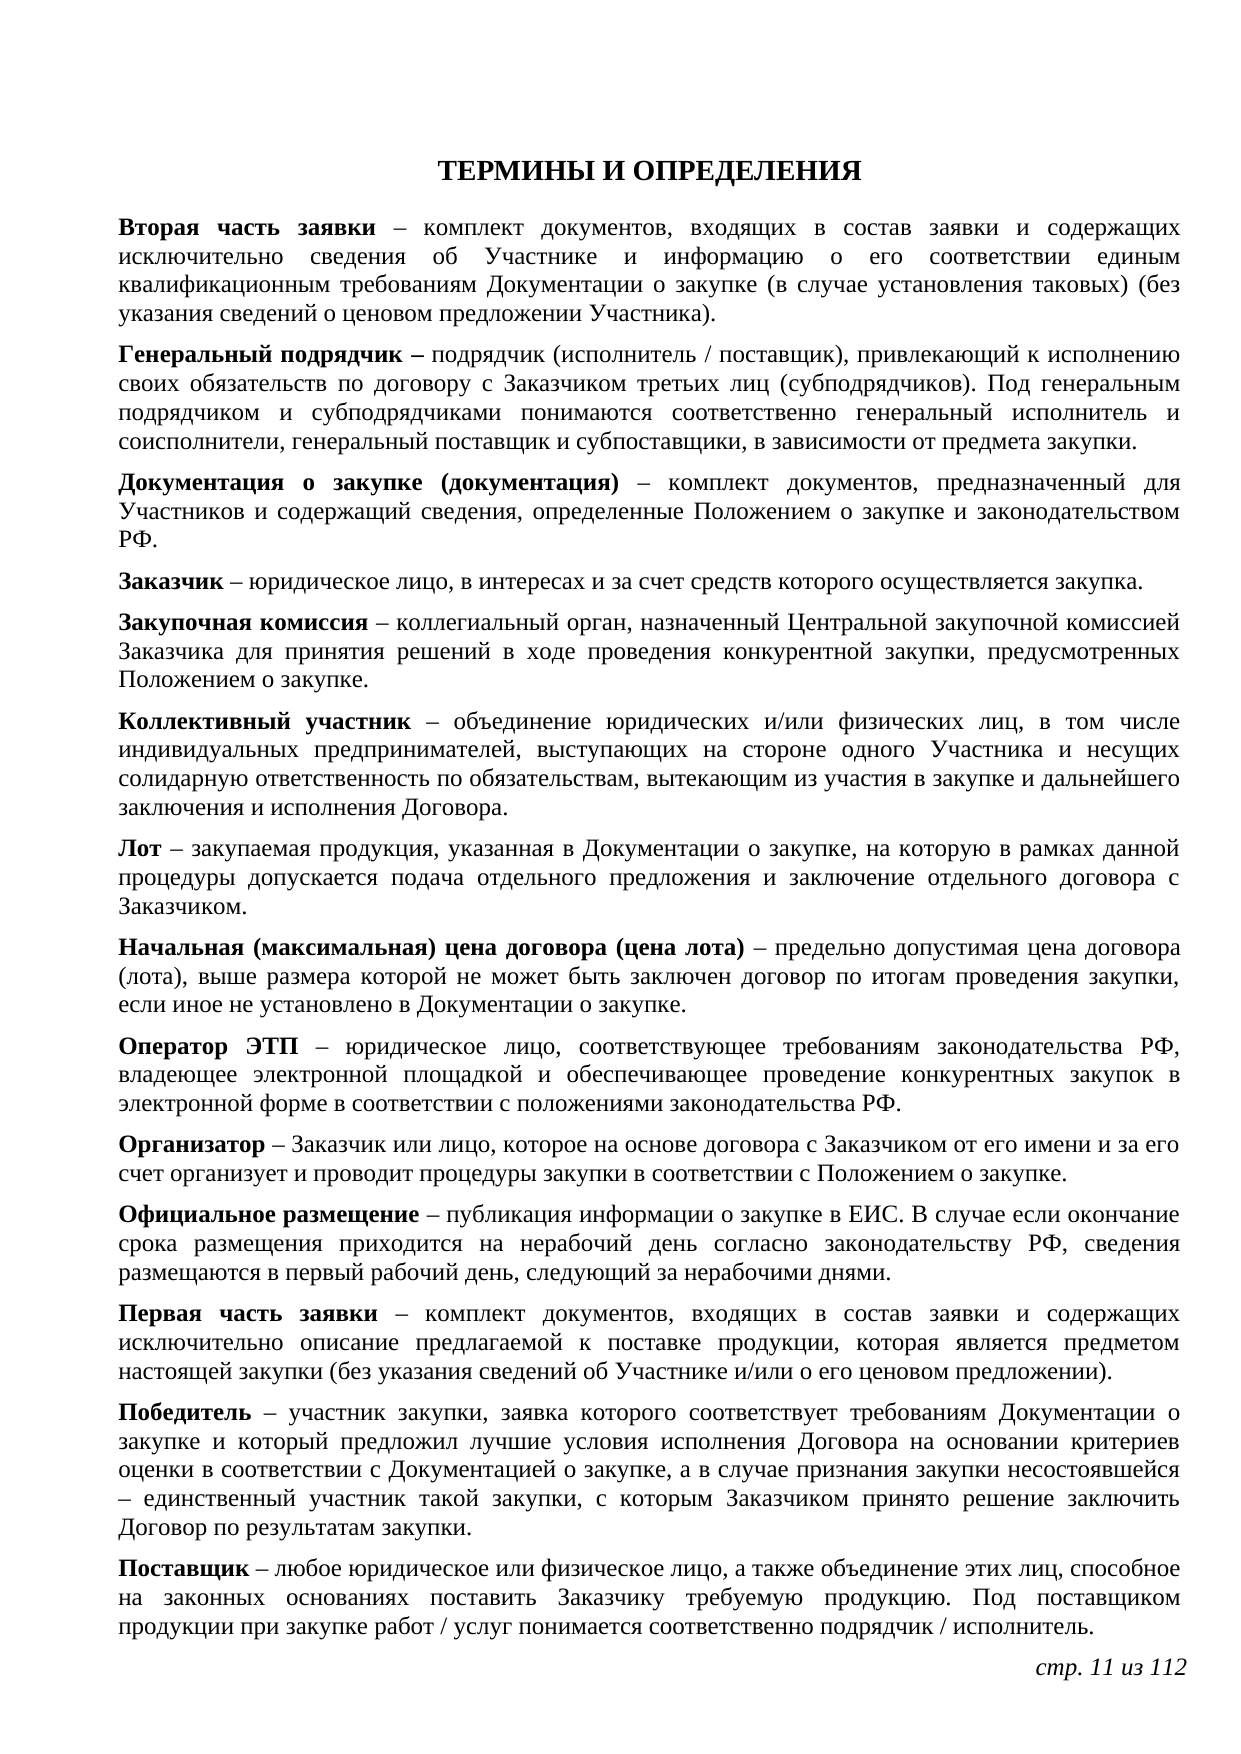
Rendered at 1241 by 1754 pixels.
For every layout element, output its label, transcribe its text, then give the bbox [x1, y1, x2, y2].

text Закупочная комиссия – коллегиальный орган, назначенный Центральной закупочной комиссией Заказчика для принятия решений в ходе проведения конкурентной закупки, предусмотренных Положением о закупке. [118, 607, 1181, 693]
text Лот – закупаемая продукция, указанная в Документации о закупке, на которую в рамках данной процедуры допускается подача отдельного предложения и заключение отдельного договора с Заказчиком. [118, 833, 1181, 919]
text Первая часть заявки – комплект документов, входящих в состав заявки и содержащих исключительно описание предлагаемой к поставке продукции, которая является предметом настоящей закупки (без указания сведений об Участнике и/или о его ценовом предложении). [118, 1298, 1181, 1384]
text Генеральный подрядчик – подрядчик (исполнитель / поставщик), привлекающий к исполнению своих обязательств по договору с Заказчиком третьих лиц (субподрядчиков). Под генеральным подрядчиком и субподрядчиками понимаются соответственно генеральный исполнитель и соисполнители, генеральный поставщик и субпоставщики, в зависимости от предмета закупки. [118, 339, 1181, 454]
subtitle ТЕРМИНЫ И ОПРЕДЕЛЕНИЯ [118, 153, 1181, 187]
text Вторая часть заявки – комплект документов, входящих в состав заявки и содержащих исключительно сведения об Участнике и информацию о его соответствии единым квалификационным требованиям Документации о закупке (в случае установления таковых) (без указания сведений о ценовом предложении Участника). [118, 212, 1181, 327]
text Поставщик – любое юридическое или физическое лицо, а также объединение этих лиц, способное на законных основаниях поставить Заказчику требуемую продукцию. Под поставщиком продукции при закупке работ / услуг понимается соответственно подрядчик / исполнитель. [118, 1553, 1181, 1639]
text Официальное размещение – публикация информации о закупке в ЕИС. В случае если окончание срока размещения приходится на нерабочий день согласно законодательству РФ, сведения размещаются в первый рабочий день, следующий за нерабочими днями. [118, 1199, 1181, 1286]
text Оператор ЭТП – юридическое лицо, соответствующее требованиям законодательства РФ, владеющее электронной площадкой и обеспечивающее проведение конкурентных закупок в электронной форме в соответствии с положениями законодательства РФ. [118, 1031, 1181, 1117]
text Коллективный участник – объединение юридических и/или физических лиц, в том числе индивидуальных предпринимателей, выступающих на стороне одного Участника и несущих солидарную ответственность по обязательствам, вытекающим из участия в закупке и дальнейшего заключения и исполнения Договора. [118, 706, 1181, 821]
text Победитель – участник закупки, заявка которого соответствует требованиям Документации о закупке и который предложил лучшие условия исполнения Договора на основании критериев оценки в соответствии с Документацией о закупке, а в случае признания закупки несостоявшейся – единственный участник такой закупки, с которым Заказчиком принято решение заключить Договор по результатам закупки. [118, 1397, 1181, 1541]
text Заказчик – юридическое лицо, в интересах и за счет средств которого осуществляется закупка. [118, 566, 1181, 594]
text Документация о закупке (документация) – комплект документов, предназначенный для Участников и содержащий сведения, определенные Положением о закупке и законодательством РФ. [118, 467, 1181, 553]
text Начальная (максимальная) цена договора (цена лота) – предельно допустимая цена договора (лота), выше размера которой не может быть заключен договор по итогам проведения закупки, если иное не установлено в Документации о закупке. [118, 932, 1181, 1018]
text Организатор – Заказчик или лицо, которое на основе договора с Заказчиком от его имени и за его счет организует и проводит процедуры закупки в соответствии с Положением о закупке. [118, 1129, 1181, 1187]
